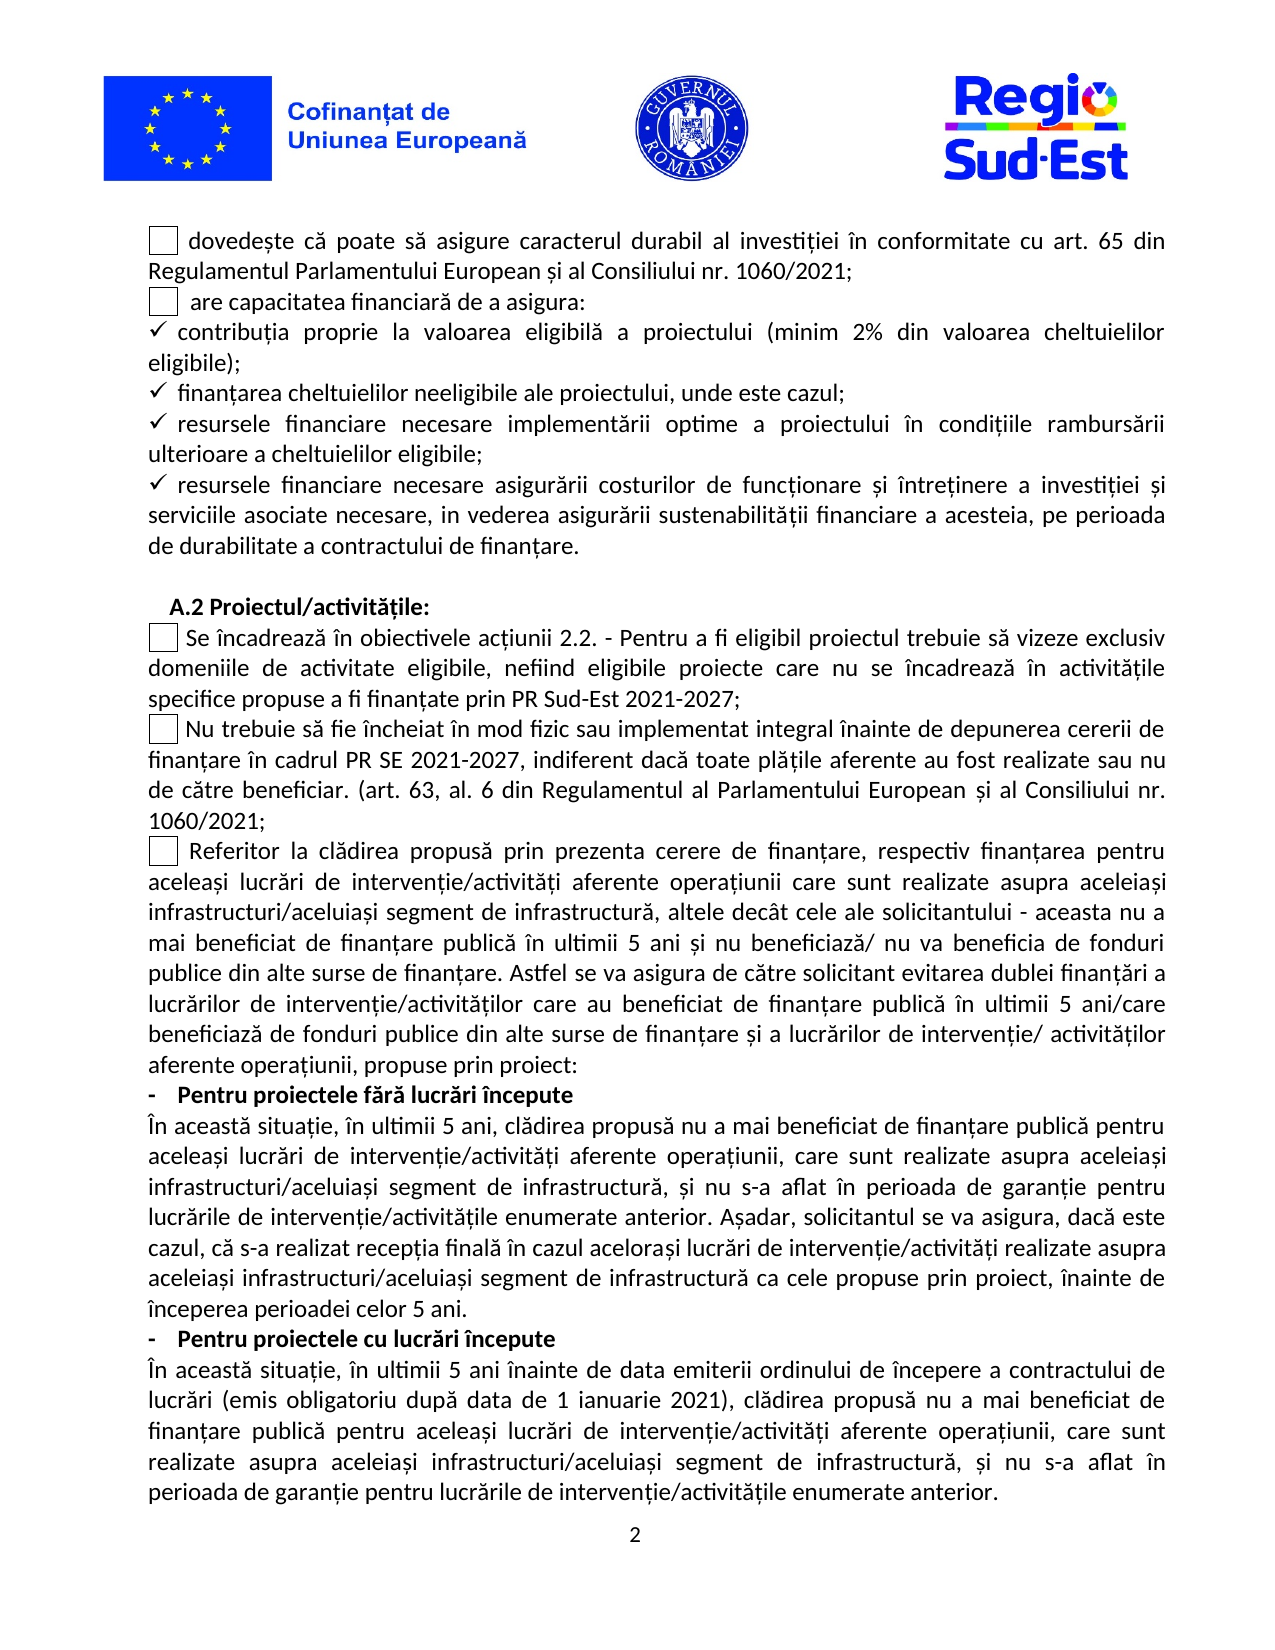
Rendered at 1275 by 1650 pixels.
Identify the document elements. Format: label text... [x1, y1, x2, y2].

list are capacitatea financiară de a asigura: [148, 286, 1167, 316]
list A.2 Proiectul/activitățile: [169, 591, 1167, 622]
text În această situaţie, în ultimii 5 ani înainte de data emiterii ordinului de începere a contractului de lucrări (emis obligatoriu după data de 1 ianuarie 2021), clădirea propusă nu a mai beneficiat de finanţare publică pentru aceleași lucrări de intervenție/activități aferente operațiunii, care sunt realizate asupra aceleiași infrastructuri/aceluiași segment de infrastructură, şi nu s-a aflat în perioada de garanţie pentru lucrările de intervenție/activitățile enumerate anterior. [148, 1354, 1167, 1507]
list dovedește că poate să asigure caracterul durabil al investiției în conformitate cu art. 65 din Regulamentul Parlamentului European şi al Consiliului nr. 1060/2021; [148, 225, 1167, 286]
text În această situaţie, în ultimii 5 ani, clădirea propusă nu a mai beneficiat de finanţare publică pentru aceleași lucrări de intervenție/activități aferente operațiunii, care sunt realizate asupra aceleiași infrastructuri/aceluiași segment de infrastructură, şi nu s-a aflat în perioada de garanţie pentru lucrările de intervenție/activitățile enumerate anterior. Aşadar, solicitantul se va asigura, dacă este cazul, că s-a realizat recepţia finală în cazul acelorași lucrări de intervenție/activități realizate asupra aceleiași infrastructuri/aceluiași segment de infrastructură ca cele propuse prin proiect, înainte de începerea perioadei celor 5 ani. [148, 1110, 1167, 1324]
text Se încadrează în obiectivele acţiunii 2.2. - Pentru a fi eligibil proiectul trebuie să vizeze exclusiv domeniile de activitate eligibile, nefiind eligibile proiecte care nu se încadrează în activităţile specifice propuse a fi finanţate prin PR Sud-Est 2021-2027; [148, 622, 1167, 713]
list finanțarea cheltuielilor neeligibile ale proiectului, unde este cazul; [148, 377, 1167, 408]
picture [103, 73, 1128, 182]
list Pentru proiectele fără lucrări începute [148, 1079, 1167, 1110]
list Referitor la clădirea propusă prin prezenta cerere de finanţare, respectiv finanţarea pentru aceleași lucrări de intervenție/activități aferente operațiunii care sunt realizate asupra aceleiași infrastructuri/aceluiași segment de infrastructură, altele decât cele ale solicitantului - aceasta nu a mai beneficiat de finanţare publică în ultimii 5 ani şi nu beneficiază/ nu va beneficia de fonduri publice din alte surse de finanţare. Astfel se va asigura de către solicitant evitarea dublei finanțări a lucrărilor de intervenție/activităților care au beneficiat de finanțare publică în ultimii 5 ani/care beneficiază de fonduri publice din alte surse de finanțare și a lucrărilor de intervenție/ activităților aferente operațiunii, propuse prin proiect: [148, 835, 1167, 1079]
list Nu trebuie să fie încheiat în mod fizic sau implementat integral înainte de depunerea cererii de finanțare în cadrul PR SE 2021-2027, indiferent dacă toate plățile aferente au fost realizate sau nu de către beneficiar. (art. 63, al. 6 din Regulamentul al Parlamentului European și al Consiliului nr. 1060/2021; [148, 713, 1167, 835]
list Pentru proiectele cu lucrări începute [148, 1324, 1167, 1354]
list resursele financiare necesare implementării optime a proiectului în condiţiile rambursării ulterioare a cheltuielilor eligibile; [148, 408, 1167, 469]
list resursele financiare necesare asigurării costurilor de funcționare și întreținere a investiției și serviciile asociate necesare, in vederea asigurării sustenabilității financiare a acesteia, pe perioada de durabilitate a contractului de finanțare. [148, 469, 1167, 561]
list contribuția proprie la valoarea eligibilă a proiectului (minim 2% din valoarea cheltuielilor eligibile); [148, 316, 1167, 377]
